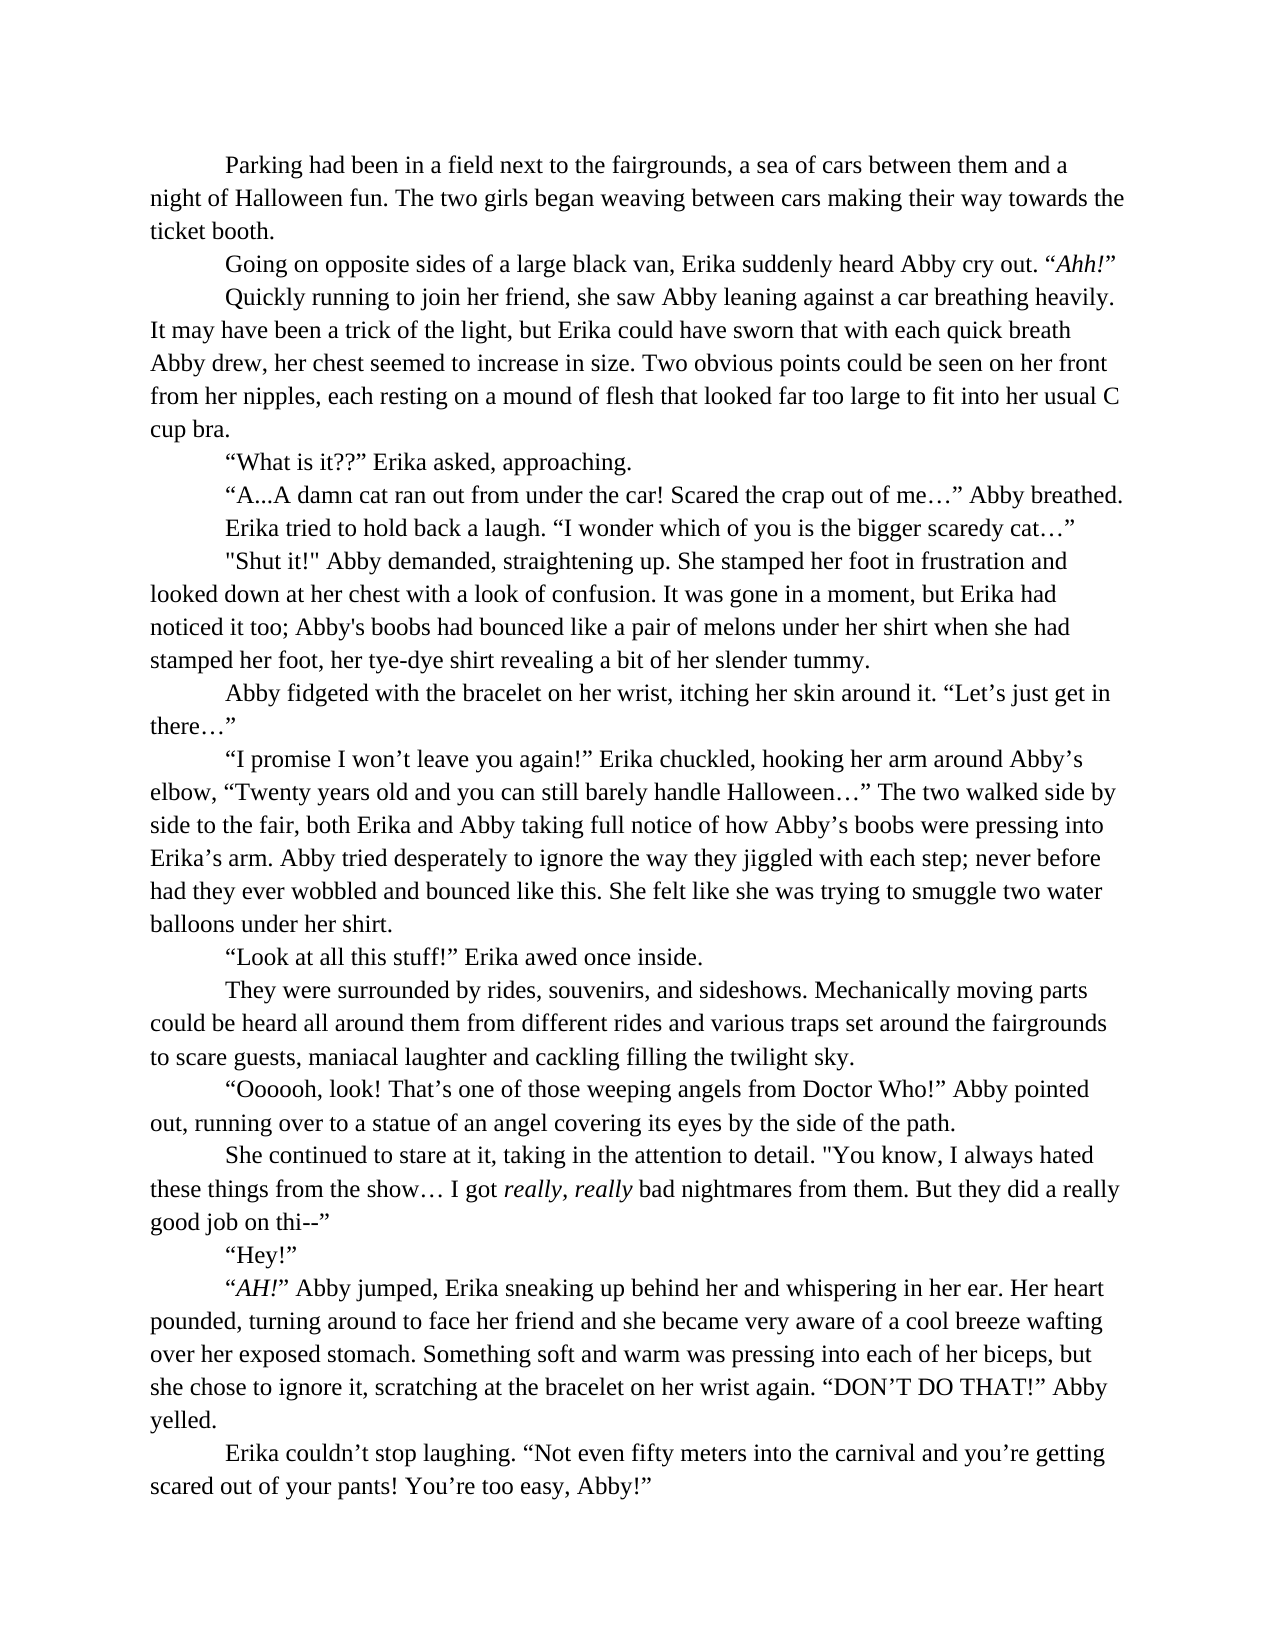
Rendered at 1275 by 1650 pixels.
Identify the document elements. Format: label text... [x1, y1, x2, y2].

text “Look at all this stuff!” Erika awed once inside. [150, 942, 1125, 971]
text “What is it??” Erika asked, approaching. [150, 447, 1125, 476]
text Going on opposite sides of a large black van, Erika suddenly heard Abby cry out. “Ahh!” [150, 249, 1125, 278]
text Parking had been in a field next to the fairgrounds, a sea of cars between them and a night of Halloween fun. The two girls began weaving between cars making their way towards the ticket booth. [150, 150, 1125, 245]
text “A...A damn cat ran out from under the car! Scared the crap out of me…” Abby breathed. [150, 480, 1125, 509]
text They were surrounded by rides, souvenirs, and sideshows. Mechanically moving parts could be heard all around them from different rides and various traps set around the fairgrounds to scare guests, maniacal laughter and cackling filling the twilight sky. [150, 976, 1125, 1070]
text “Hey!” [150, 1240, 1125, 1268]
text Quickly running to join her friend, she saw Abby leaning against a car breathing heavily. It may have been a trick of the light, but Erika could have sworn that with each quick breath Abby drew, her chest seemed to increase in size. Two obvious points could be seen on her front from her nipples, each resting on a mound of flesh that looked far too large to fit into her usual C cup bra. [150, 282, 1125, 443]
text Erika tried to hold back a laugh. “I wonder which of you is the bigger scaredy cat…” [150, 513, 1125, 542]
text Abby fidgeted with the bracelet on her wrist, itching her skin around it. “Let’s just get in there…” [150, 678, 1125, 740]
text Erika couldn’t stop laughing. “Not even fifty meters into the carnival and you’re getting scared out of your pants! You’re too easy, Abby!” [150, 1438, 1125, 1499]
text She continued to stare at it, taking in the attention to detail. "You know, I always hated these things from the show… I got really, really bad nightmares from them. But they did a really good job on thi--” [150, 1141, 1125, 1235]
text “AH!” Abby jumped, Erika sneaking up behind her and whispering in her ear. Her heart pounded, turning around to face her friend and she became very aware of a cool breeze wafting over her exposed stomach. Something soft and warm was pressing into each of her biceps, but she chose to ignore it, scratching at the bracelet on her wrist again. “DON’T DO THAT!” Abby yelled. [150, 1273, 1125, 1433]
text “I promise I won’t leave you again!” Erika chuckled, hooking her arm around Abby’s elbow, “Twenty years old and you can still barely handle Halloween…” The two walked side by side to the fair, both Erika and Abby taking full notice of how Abby’s boobs were pressing into Erika’s arm. Abby tried desperately to ignore the way they jiggled with each step; never before had they ever wobbled and bounced like this. She felt like she was trying to smuggle two water balloons under her shirt. [150, 744, 1125, 938]
text "Shut it!" Abby demanded, straightening up. She stamped her foot in frustration and looked down at her chest with a look of confusion. It was gone in a moment, but Erika had noticed it too; Abby's boobs had bounced like a pair of melons under her shirt when she had stamped her foot, her tye-dye shirt revealing a bit of her slender tummy. [150, 546, 1125, 674]
text “Oooooh, look! That’s one of those weeping angels from Doctor Who!” Abby pointed out, running over to a statue of an angel covering its eyes by the side of the path. [150, 1074, 1125, 1136]
